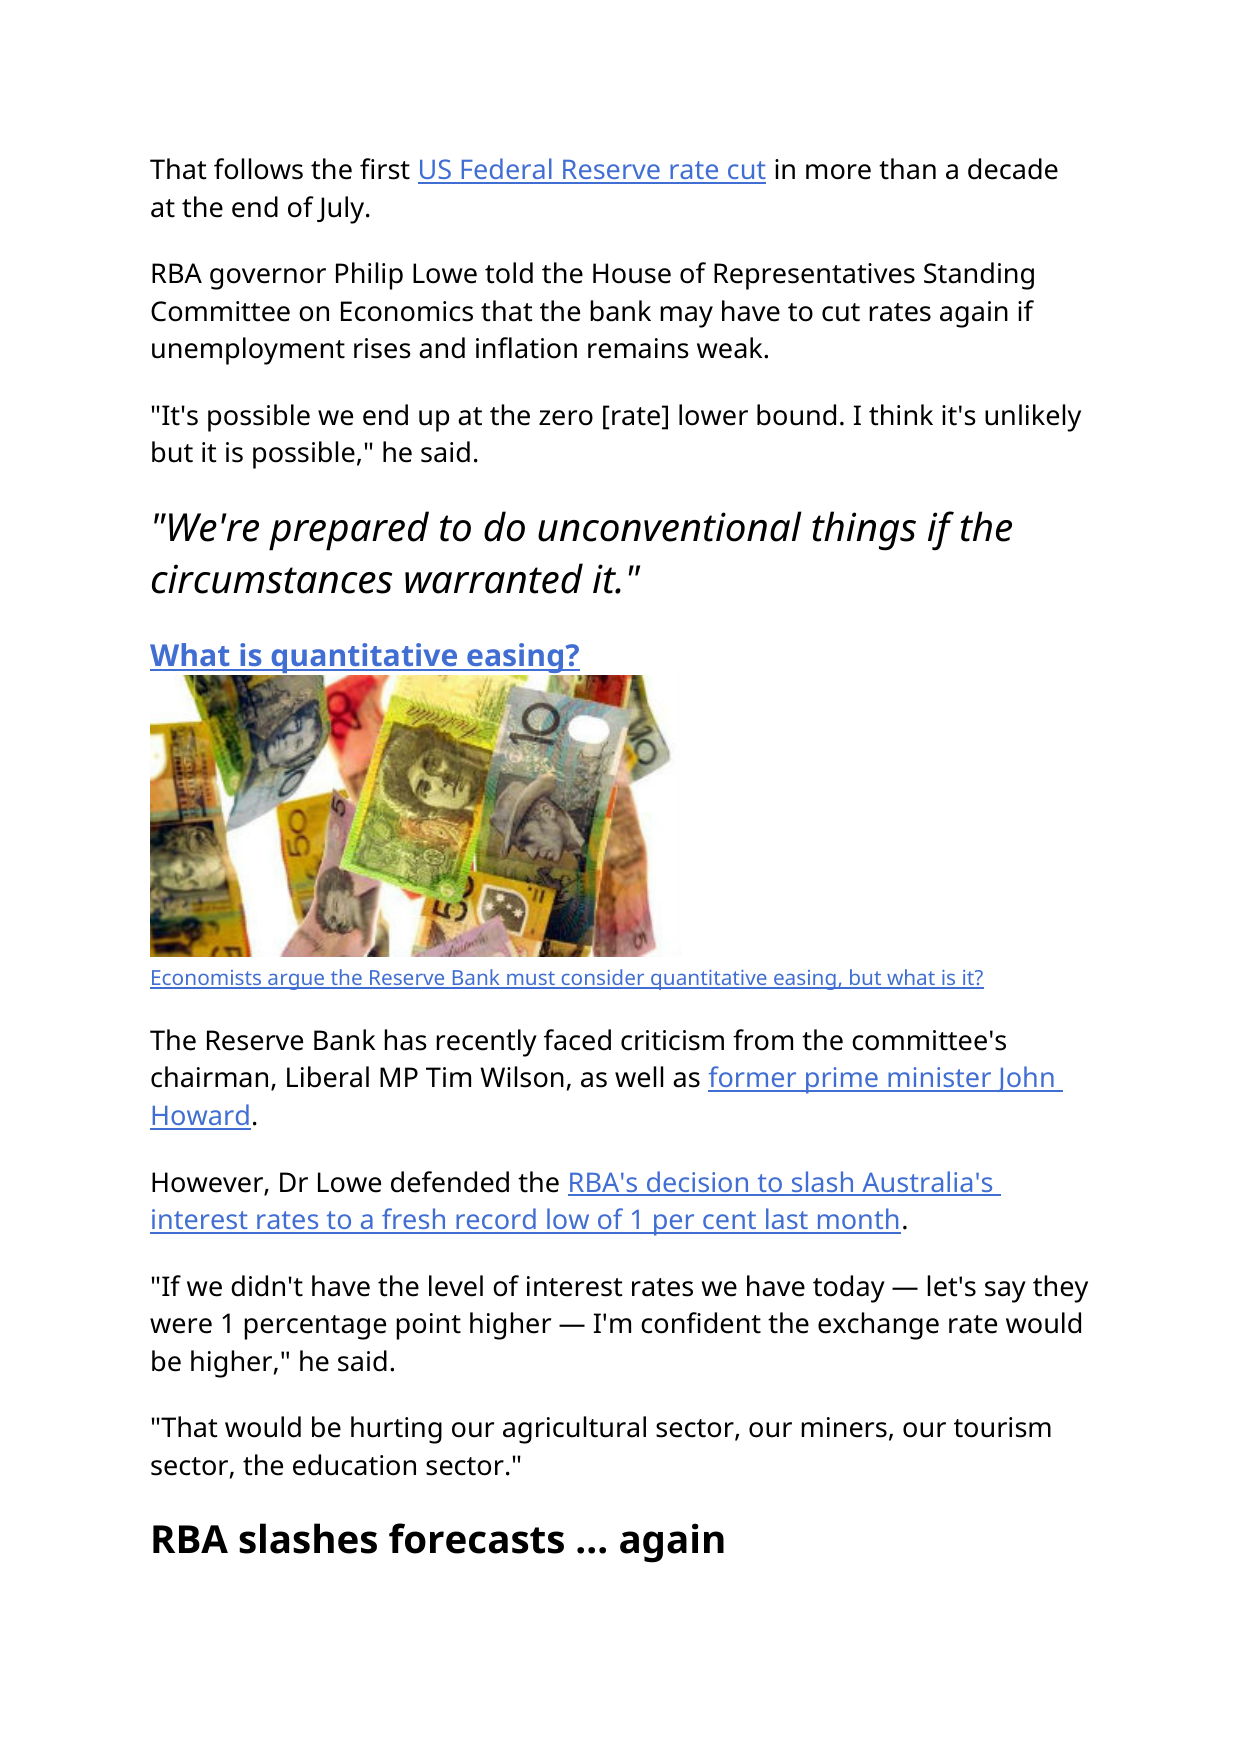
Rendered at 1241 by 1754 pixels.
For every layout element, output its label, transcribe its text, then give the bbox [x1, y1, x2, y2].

text However, Dr Lowe defended the RBA's decision to slash Australia's interest rates to a fresh record low of 1 per cent last month. [150, 1162, 1090, 1237]
text "We're prepared to do unconventional things if the circumstances warranted it." [150, 500, 1090, 605]
text RBA governor Philip Lowe told the House of Representatives Standing Committee on Economics that the bank may have to cut rates again if unemployment rises and inflation remains weak. [150, 254, 1090, 367]
picture [150, 675, 682, 957]
text "It's possible we end up at the zero [rate] lower bound. I think it's unlikely but it is possible," he said. [150, 396, 1090, 471]
subtitle What is quantitative easing? [150, 634, 1090, 675]
text "That would be hurting our agricultural sector, our miners, our tourism sector, the education sector." [150, 1408, 1090, 1483]
text "If we didn't have the level of interest rates we have today — let's say they were 1 percentage point higher — I'm confident the exchange rate would be higher," he said. [150, 1267, 1090, 1379]
subtitle RBA slashes forecasts … again [150, 1512, 1090, 1565]
text The Reserve Bank has recently faced criticism from the committee's chairman, Liberal MP Tim Wilson, as well as former prime minister John Howard. [150, 1021, 1090, 1133]
text That follows the first US Federal Reserve rate cut in more than a decade at the end of July. [150, 150, 1090, 225]
